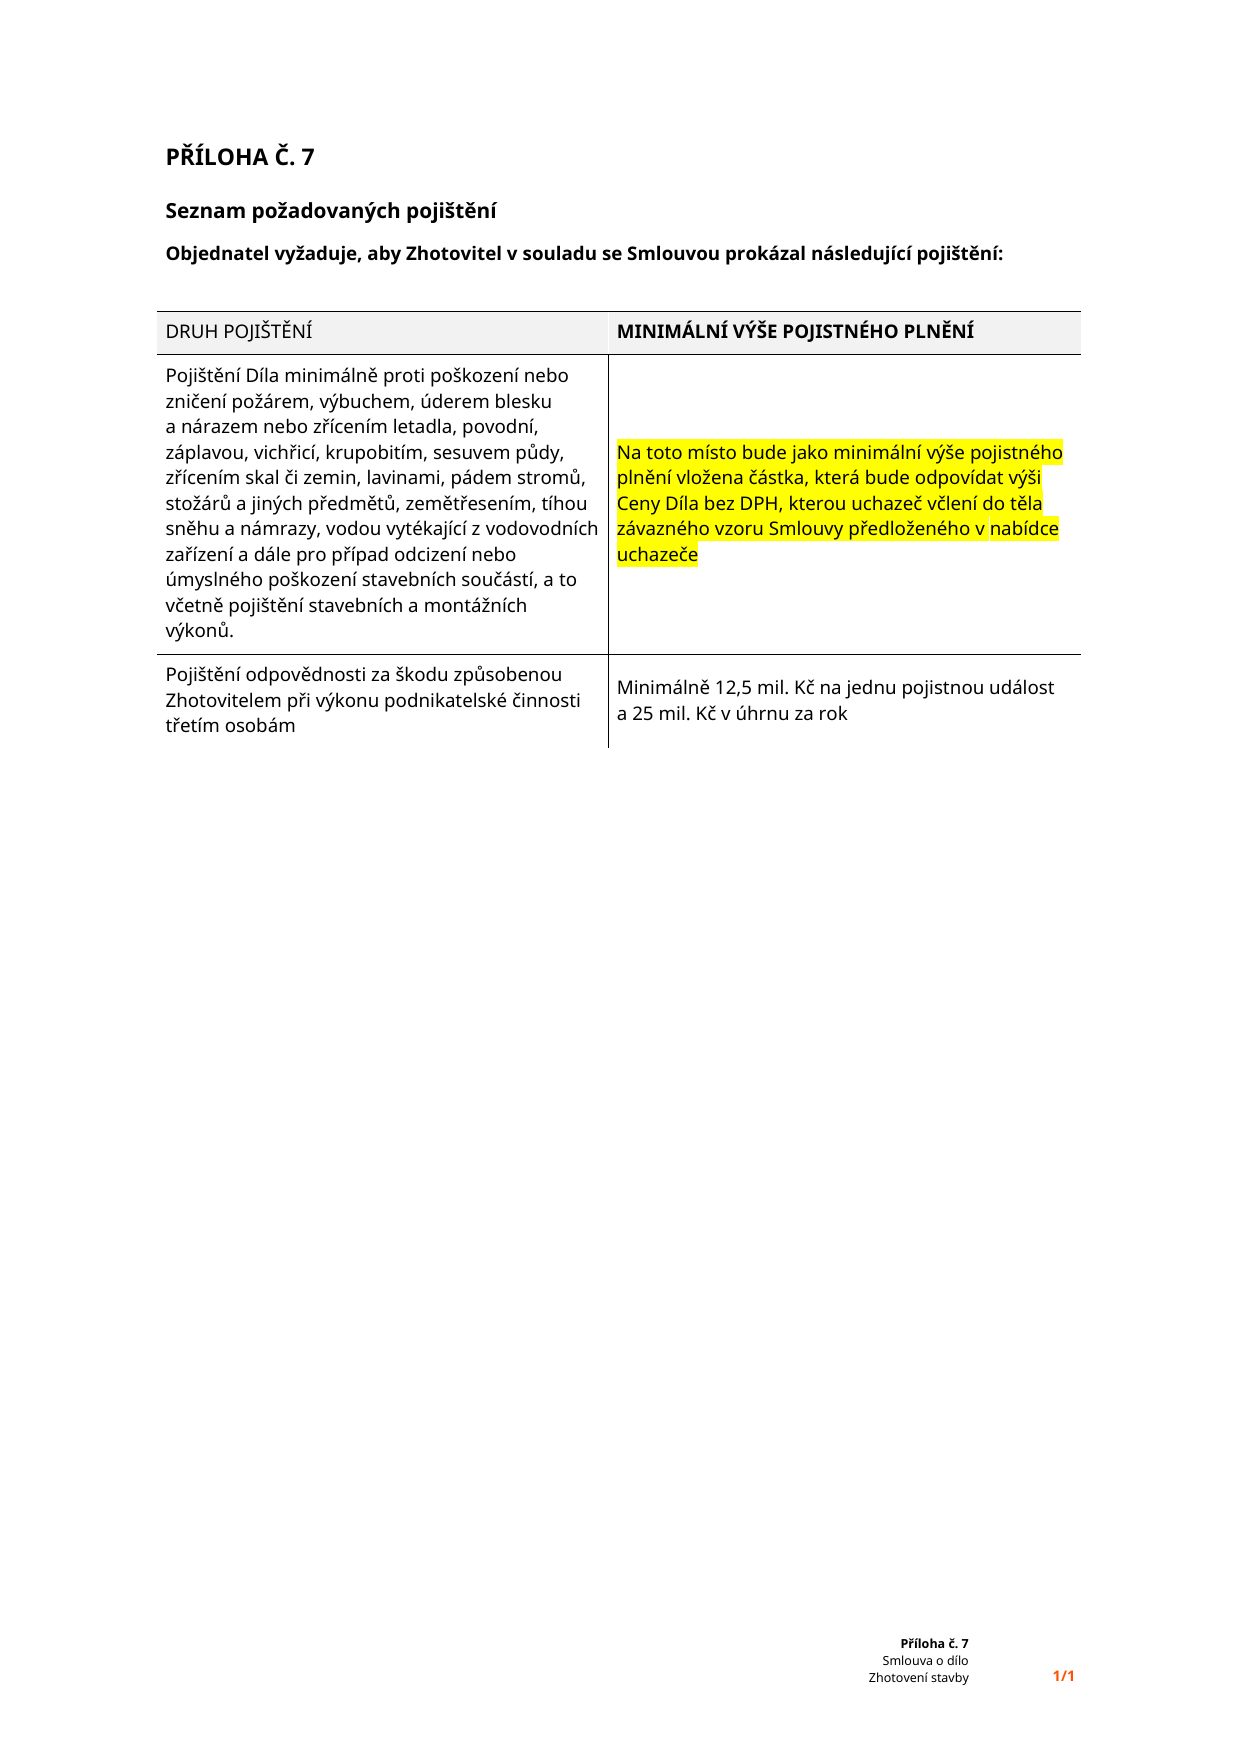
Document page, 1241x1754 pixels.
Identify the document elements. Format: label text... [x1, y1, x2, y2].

table_cell Minimálně 12,5 mil. Kč na jednu pojistnou událost a 25 mil. Kč v úhrnu za rok [609, 655, 1081, 748]
text Příloha č. 7 [165, 141, 1075, 173]
table_cell Pojištění odpovědnosti za škodu způsobenou Zhotovitelem při výkonu podnikatelské činnosti třetím osobám [157, 655, 608, 748]
table_header MINIMÁLNÍ VÝŠE POJISTNÉHO PLNĚNÍ [609, 312, 1081, 354]
text Objednatel vyžaduje, aby Zhotovitel v souladu se Smlouvou prokázal následující pojištění: [165, 240, 1075, 266]
table_header DRUH POJIŠTĚNÍ [157, 312, 608, 354]
text Seznam požadovaných pojištění [165, 197, 1075, 225]
table_cell Pojištění Díla minimálně proti poškození nebo zničení požárem, výbuchem, úderem blesku a nárazem nebo zřícením letadla, povodní, záplavou, vichřicí, krupobitím, sesuvem půdy, zřícením skal či zemin, lavinami, pádem stromů, stožárů a jiných předmětů, zemětřesením, tíhou sněhu a námrazy, vodou vytékající z vodovodních zařízení a dále pro případ odcizení nebo úmyslného poškození stavebních součástí, a to včetně pojištění stavebních a montážních výkonů. [157, 355, 608, 653]
table_cell Na toto místo bude jako minimální výše pojistného plnění vložena částka, která bude odpovídat výši Ceny Díla bez DPH, kterou uchazeč včlení do těla závazného vzoru Smlouvy předloženého v nabídce uchazeče [609, 355, 1081, 653]
